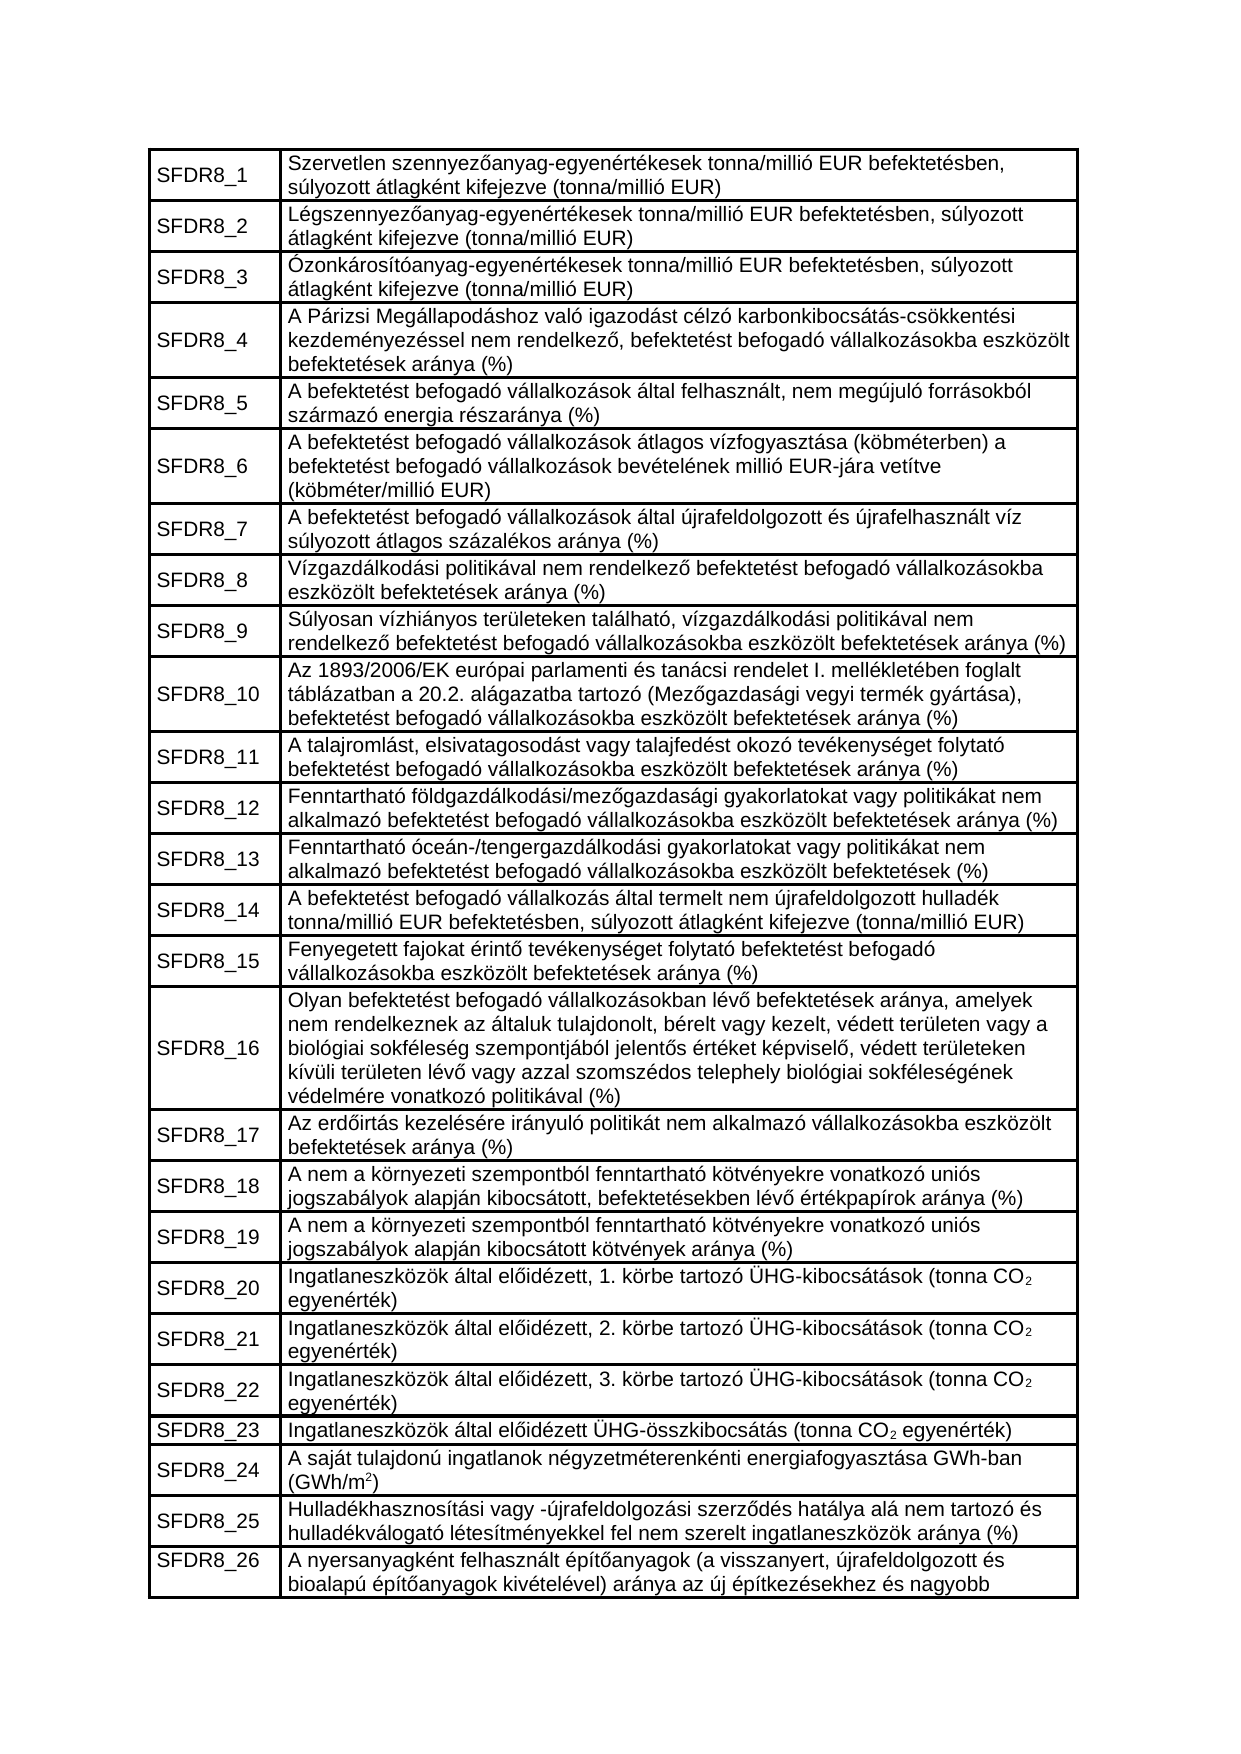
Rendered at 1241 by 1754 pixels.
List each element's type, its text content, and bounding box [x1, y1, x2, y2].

table_cell Ózonkárosítóanyag-egyenértékesek tonna/millió EUR befektetésben, súlyozott átlagként kifejezve (tonna/millió EUR) [282, 253, 1076, 301]
table_cell SFDR8_12 [151, 784, 279, 832]
table_cell Súlyosan vízhiányos területeken található, vízgazdálkodási politikával nem rendelkező befektetést befogadó vállalkozásokba eszközölt befektetések aránya (%) [282, 607, 1076, 655]
table_cell SFDR8_10 [151, 658, 279, 730]
table_cell SFDR8_16 [151, 988, 279, 1108]
table_cell Ingatlaneszközök által előidézett, 3. körbe tartozó ÜHG-kibocsátások (tonna CO2 egyenérték) [282, 1366, 1076, 1414]
table_cell SFDR8_17 [151, 1111, 279, 1159]
table_cell A befektetést befogadó vállalkozások átlagos vízfogyasztása (köbméterben) a befektetést befogadó vállalkozások bevételének millió EUR-jára vetítve (köbméter/millió EUR) [282, 430, 1076, 502]
table_cell SFDR8_18 [151, 1162, 279, 1210]
table_cell SFDR8_22 [151, 1366, 279, 1414]
table_cell A Párizsi Megállapodáshoz való igazodást célzó karbonkibocsátás-csökkentési kezdeményezéssel nem rendelkező, befektetést befogadó vállalkozásokba eszközölt befektetések aránya (%) [282, 304, 1076, 376]
table_cell A talajromlást, elsivatagosodást vagy talajfedést okozó tevékenységet folytató befektetést befogadó vállalkozásokba eszközölt befektetések aránya (%) [282, 733, 1076, 781]
table_cell Légszennyezőanyag-egyenértékesek tonna/millió EUR befektetésben, súlyozott átlagként kifejezve (tonna/millió EUR) [282, 202, 1076, 250]
table_cell A saját tulajdonú ingatlanok négyzetméterenkénti energiafogyasztása GWh-ban (GWh/m2) [282, 1446, 1076, 1494]
table_cell SFDR8_9 [151, 607, 279, 655]
table_cell Hulladékhasznosítási vagy -újrafeldolgozási szerződés hatálya alá nem tartozó és hulladékválogató létesítményekkel fel nem szerelt ingatlaneszközök aránya (%) [282, 1497, 1076, 1545]
table_cell Ingatlaneszközök által előidézett ÜHG-összkibocsátás (tonna CO2 egyenérték) [282, 1418, 1076, 1443]
table_cell SFDR8_8 [151, 556, 279, 604]
table_cell Ingatlaneszközök által előidézett, 2. körbe tartozó ÜHG-kibocsátások (tonna CO2 egyenérték) [282, 1315, 1076, 1363]
table_cell A befektetést befogadó vállalkozások által újrafeldolgozott és újrafelhasznált víz súlyozott átlagos százalékos aránya (%) [282, 505, 1076, 553]
table_cell SFDR8_26 [151, 1548, 279, 1596]
table_cell SFDR8_11 [151, 733, 279, 781]
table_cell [282, 1548, 1076, 1596]
table_cell A nem a környezeti szempontból fenntartható kötvényekre vonatkozó uniós jogszabályok alapján kibocsátott, befektetésekben lévő értékpapírok aránya (%) [282, 1162, 1076, 1210]
table_cell SFDR8_7 [151, 505, 279, 553]
table_cell SFDR8_20 [151, 1264, 279, 1312]
table_cell Fenntartható földgazdálkodási/mezőgazdasági gyakorlatokat vagy politikákat nem alkalmazó befektetést befogadó vállalkozásokba eszközölt befektetések aránya (%) [282, 784, 1076, 832]
table_cell SFDR8_6 [151, 430, 279, 502]
table_cell Fenyegetett fajokat érintő tevékenységet folytató befektetést befogadó vállalkozásokba eszközölt befektetések aránya (%) [282, 937, 1076, 985]
table_cell Az 1893/2006/EK európai parlamenti és tanácsi rendelet I. mellékletében foglalt táblázatban a 20.2. alágazatba tartozó (Mezőgazdasági vegyi termék gyártása), befektetést befogadó vállalkozásokba eszközölt befektetések aránya (%) [282, 658, 1076, 730]
table_cell Fenntartható óceán-/tengergazdálkodási gyakorlatokat vagy politikákat nem alkalmazó befektetést befogadó vállalkozásokba eszközölt befektetések (%) [282, 835, 1076, 883]
table_cell SFDR8_24 [151, 1446, 279, 1494]
table_cell SFDR8_13 [151, 835, 279, 883]
table_cell SFDR8_14 [151, 886, 279, 934]
table_cell A nem a környezeti szempontból fenntartható kötvényekre vonatkozó uniós jogszabályok alapján kibocsátott kötvények aránya (%) [282, 1213, 1076, 1261]
table_cell SFDR8_4 [151, 304, 279, 376]
table_cell SFDR8_1 [151, 151, 279, 199]
table_cell A befektetést befogadó vállalkozás által termelt nem újrafeldolgozott hulladék tonna/millió EUR befektetésben, súlyozott átlagként kifejezve (tonna/millió EUR) [282, 886, 1076, 934]
table_cell Az erdőirtás kezelésére irányuló politikát nem alkalmazó vállalkozásokba eszközölt befektetések aránya (%) [282, 1111, 1076, 1159]
table_cell Ingatlaneszközök által előidézett, 1. körbe tartozó ÜHG-kibocsátások (tonna CO2 egyenérték) [282, 1264, 1076, 1312]
table_cell SFDR8_21 [151, 1315, 279, 1363]
table_cell A befektetést befogadó vállalkozások által felhasznált, nem megújuló forrásokból származó energia részaránya (%) [282, 379, 1076, 427]
table_cell SFDR8_5 [151, 379, 279, 427]
table_cell SFDR8_15 [151, 937, 279, 985]
table_cell SFDR8_23 [151, 1418, 279, 1443]
table_cell Olyan befektetést befogadó vállalkozásokban lévő befektetések aránya, amelyek nem rendelkeznek az általuk tulajdonolt, bérelt vagy kezelt, védett területen vagy a biológiai sokféleség szempontjából jelentős értéket képviselő, védett területeken kívüli területen lévő vagy azzal szomszédos telephely biológiai sokféleségének védelmére vonatkozó politikával (%) [282, 988, 1076, 1108]
table_cell SFDR8_25 [151, 1497, 279, 1545]
table_cell Vízgazdálkodási politikával nem rendelkező befektetést befogadó vállalkozásokba eszközölt befektetések aránya (%) [282, 556, 1076, 604]
table_cell Szervetlen szennyezőanyag-egyenértékesek tonna/millió EUR befektetésben, súlyozott átlagként kifejezve (tonna/millió EUR) [282, 151, 1076, 199]
table_cell SFDR8_19 [151, 1213, 279, 1261]
table_cell SFDR8_2 [151, 202, 279, 250]
table_cell SFDR8_3 [151, 253, 279, 301]
